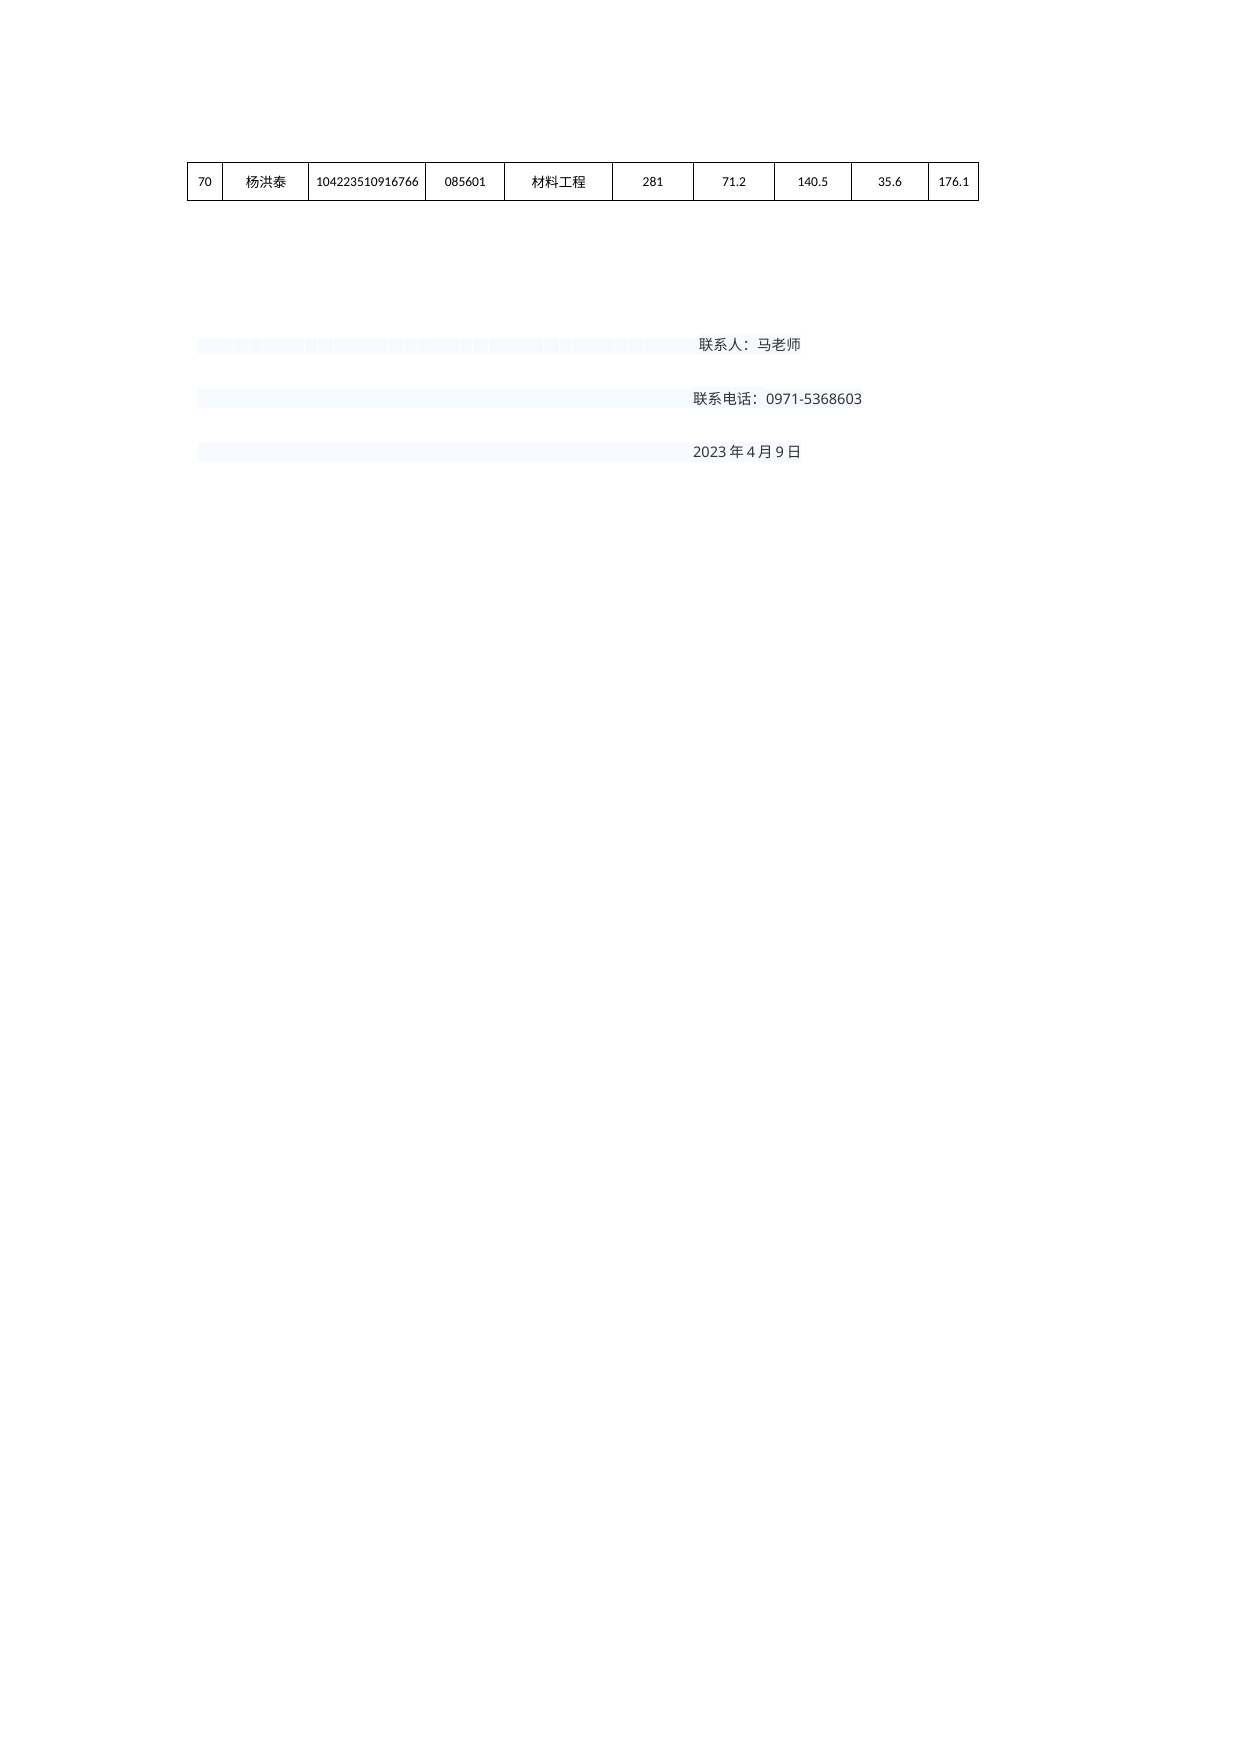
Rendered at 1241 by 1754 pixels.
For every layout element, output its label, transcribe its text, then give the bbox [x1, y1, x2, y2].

table_cell 70 [188, 163, 222, 200]
table_cell 材料工程 [505, 163, 612, 200]
table_cell 176.1 [929, 163, 978, 200]
table_cell 杨洪泰 [223, 163, 308, 200]
text 联系电话：0971-5368603 [198, 382, 1042, 414]
table_cell 085601 [426, 163, 504, 200]
table_cell 35.6 [852, 163, 928, 200]
text 2023年4月9日 [198, 435, 1042, 467]
table_cell 281 [613, 163, 693, 200]
table_cell 140.5 [775, 163, 851, 200]
table_cell 104223510916766 [309, 163, 425, 200]
table_cell 71.2 [694, 163, 774, 200]
text 联系人：马老师 [198, 328, 1042, 361]
